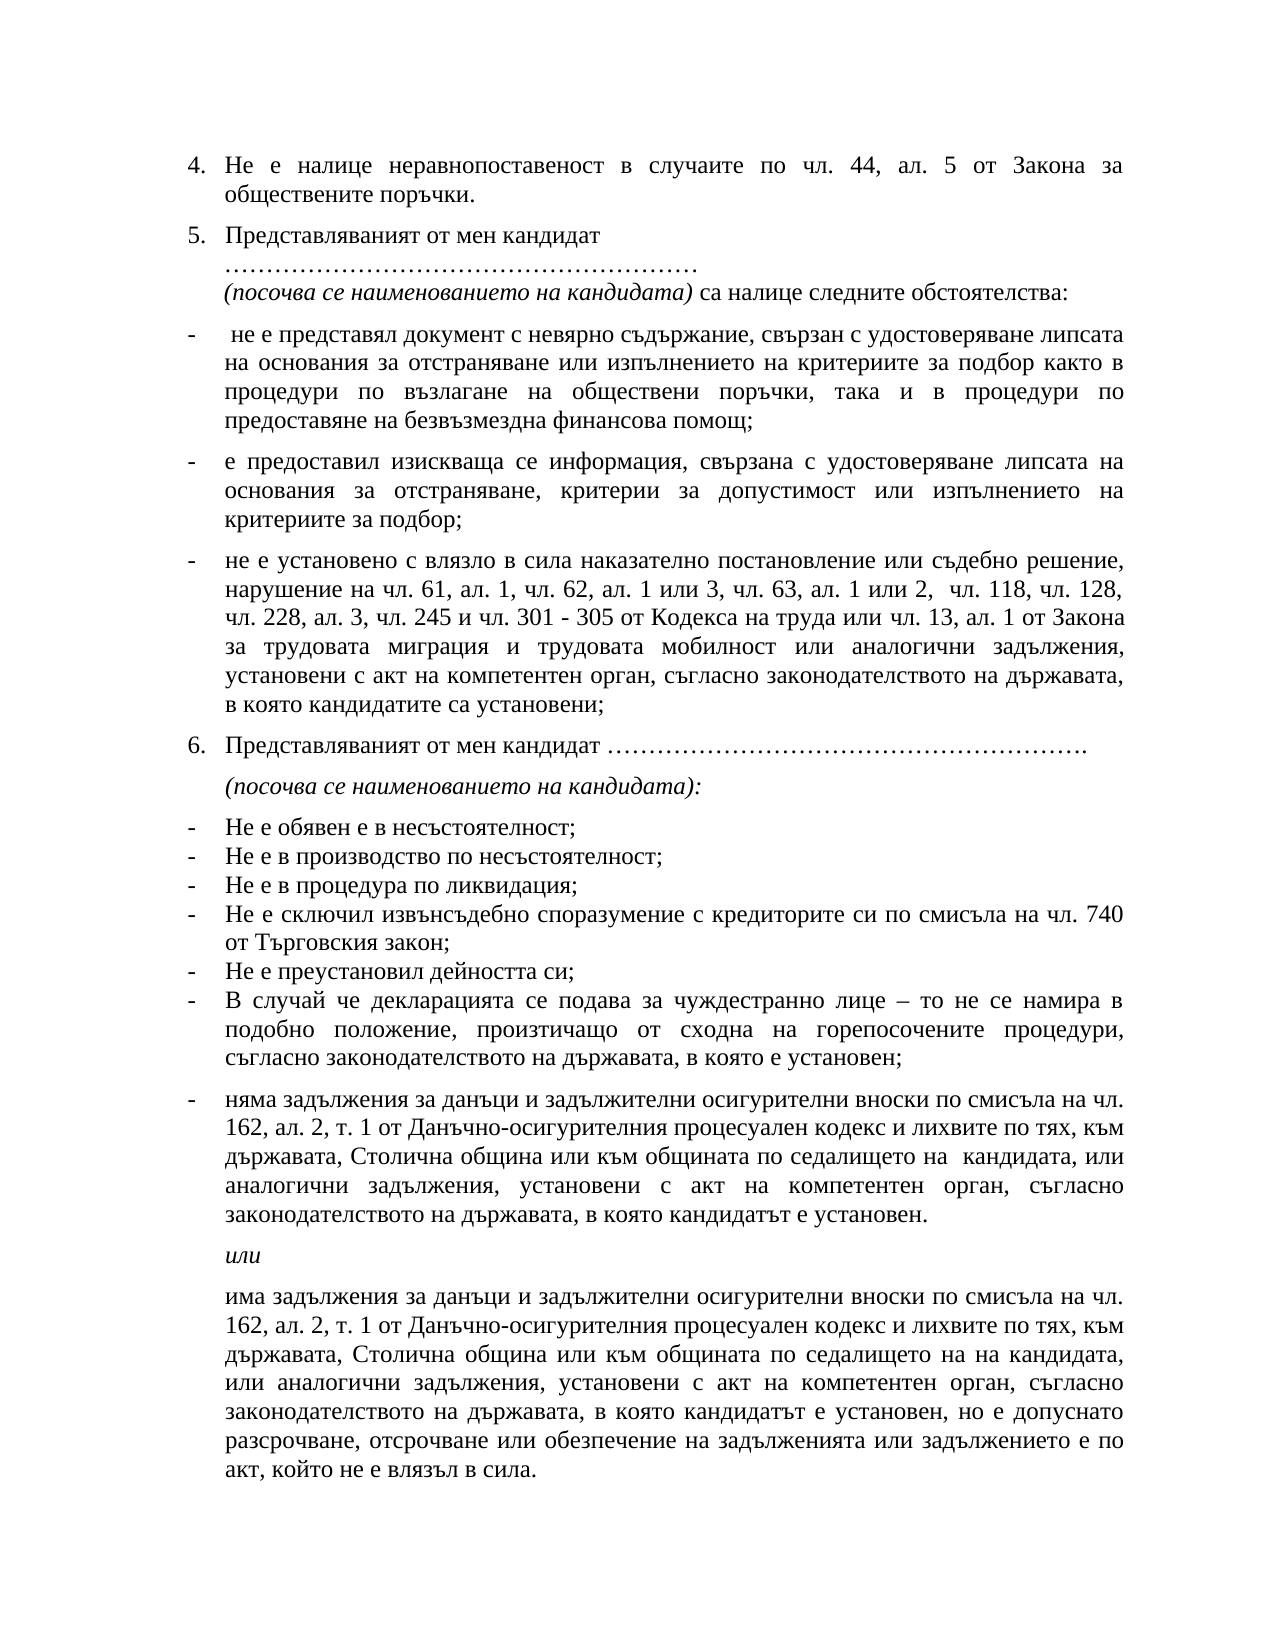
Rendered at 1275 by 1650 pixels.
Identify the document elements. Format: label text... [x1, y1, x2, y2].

text (посочва се наименованието на кандидата) са налице следните обстоятелства: [150, 277, 1125, 306]
list В случай че декларацията се подава за чуждестранно лице – то не се намира в подобно положение, произтичащо от сходна на горепосочените процедури, съгласно законодателството на държавата, в която е установен; [187, 985, 1125, 1071]
list Не е налице неравнопоставеност в случаите по чл. 44, ал. 5 от Закона за обществените поръчки. [187, 150, 1125, 207]
list Представляваният от мен кандидат [187, 220, 1125, 249]
list не е представял документ с невярно съдържание, свързан с удостоверяване липсата на основания за отстраняване или изпълнението на критериите за подбор както в процедури по възлагане на обществени поръчки, така и в процедури по предоставяне на безвъзмездна финансова помощ; [187, 319, 1125, 434]
list Не е обявен е в несъстоятелност; [187, 812, 1125, 841]
text има задължения за данъци и задължителни осигурителни вноски по смисъла на чл. 162, ал. 2, т. 1 от Данъчно-осигурителния процесуален кодекс и лихвите по тях, към държавата, Столична община или към общината по седалището на на кандидата, или аналогични задължения, установени с акт на компетентен орган, съгласно законодателството на държавата, в която кандидатът е установен, но е допуснато разсрочване, отсрочване или обезпечение на задълженията или задължението е по акт, който не е влязъл в сила. [225, 1281, 1125, 1482]
list Не е преустановил дейността си; [187, 956, 1125, 985]
text (посочва се наименованието на кандидата): [225, 771, 1125, 800]
list Не е сключил извънсъдебно споразумение с кредиторите си по смисъла на чл. 740 от Търговския закон; [187, 899, 1125, 956]
list е предоставил изискваща се информация, свързана с удостоверяване липсата на основания за отстраняване, критерии за допустимост или изпълнението на критериите за подбор; [187, 446, 1125, 532]
list Представляваният от мен кандидат …………………………………………………. [187, 730, 1125, 759]
list няма задължения за данъци и задължителни осигурителни вноски по смисъла на чл. 162, ал. 2, т. 1 от Данъчно-осигурителния процесуален кодекс и лихвите по тях, към държавата, Столична община или към общината по седалището на кандидата, или аналогични задължения, установени с акт на компетентен орган, съгласно законодателството на държавата, в която кандидатът е установен. [187, 1084, 1125, 1227]
list Не е в производство по несъстоятелност; [187, 841, 1125, 870]
text ………………………………………………… [150, 249, 1125, 277]
list Не е в процедура по ликвидация; [187, 870, 1125, 899]
list не е установено с влязло в сила наказателно постановление или съдебно решение, нарушение на чл. 61, ал. 1, чл. 62, ал. 1 или 3, чл. 63, ал. 1 или 2, чл. 118, чл. 128, чл. 228, ал. 3, чл. 245 и чл. 301 - 305 от Кодекса на труда или чл. 13, ал. 1 от Закона за трудовата миграция и трудовата мобилност или аналогични задължения, установени с акт на компетентен орган, съгласно законодателството на държавата, в която кандидатите са установени; [187, 545, 1125, 717]
text или [225, 1240, 1125, 1269]
